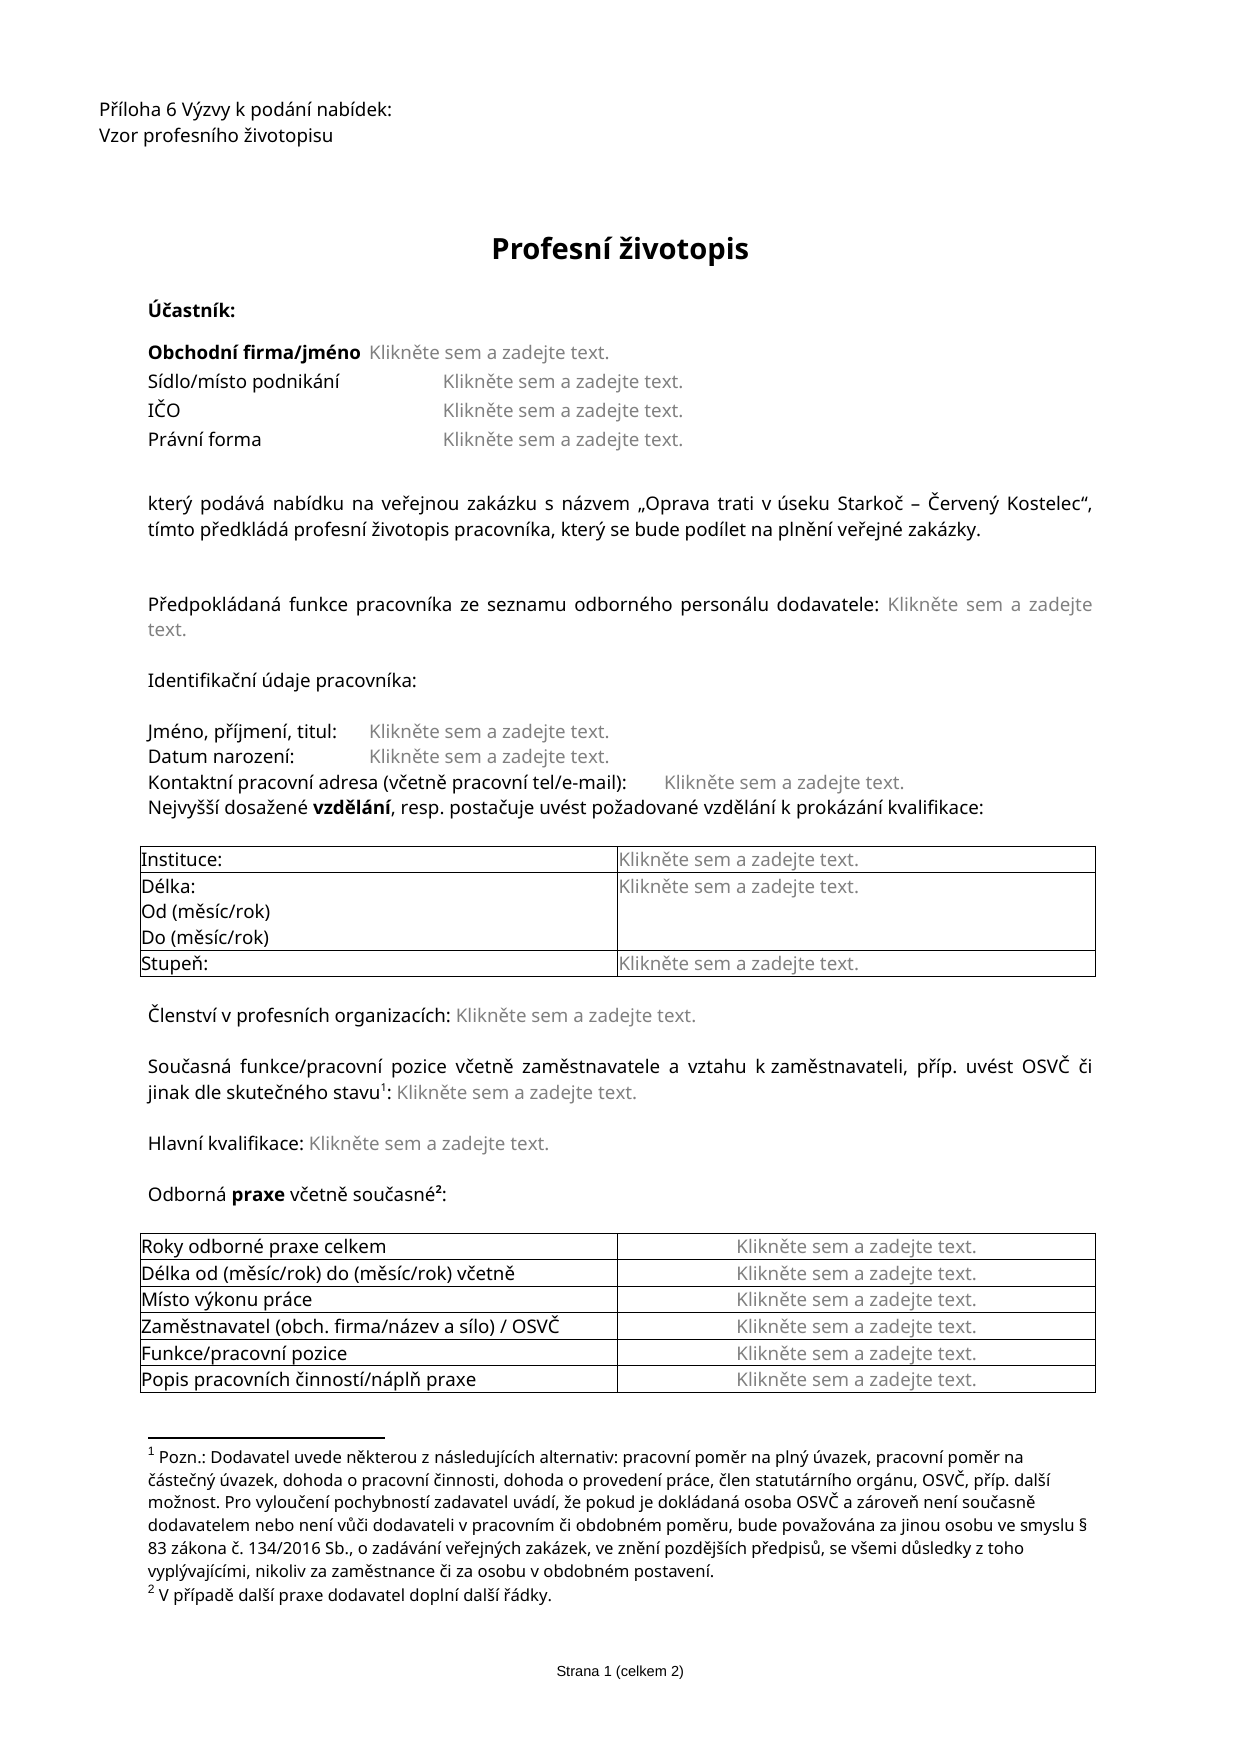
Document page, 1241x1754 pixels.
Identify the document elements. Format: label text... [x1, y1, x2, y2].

title Profesní životopis [148, 228, 1093, 268]
table_cell Místo výkonu práce [141, 1287, 617, 1312]
text Hlavní kvalifikace: [148, 1130, 1093, 1156]
text Účastník: [148, 293, 1093, 324]
text Předpokládaná funkce pracovníka ze seznamu odborného personálu dodavatele: [148, 592, 1093, 642]
text Odborná praxe včetně současné: [148, 1181, 1093, 1207]
table_cell [618, 951, 1095, 976]
table_header Instituce: [141, 847, 617, 872]
table_header [618, 847, 1095, 872]
text který podává nabídku na veřejnou zakázku s názvem „Oprava trati v úseku Starkoč – Červený Kostelec“, tímto předkládá profesní životopis pracovníka, který se bude podílet na plnění veřejné zakázky. [148, 490, 1093, 541]
table_cell Délka od (měsíc/rok) do (měsíc/rok) včetně [141, 1260, 617, 1286]
table_cell [618, 1340, 1095, 1365]
text Členství v profesních organizacích: [148, 1003, 1093, 1028]
table_cell [618, 1287, 1095, 1312]
table_header [618, 1234, 1095, 1259]
text IČO [148, 394, 1093, 423]
text Jméno, příjmení, titul: [148, 718, 1093, 743]
table_cell Délka: Od (měsíc/rok) Do (měsíc/rok) [141, 873, 617, 950]
text Kontaktní pracovní adresa (včetně pracovní tel/e-mail): [148, 769, 1093, 794]
table_cell [618, 1313, 1095, 1339]
table_cell [618, 873, 1095, 950]
text Obchodní firma/jméno [148, 336, 1093, 365]
table_cell Funkce/pracovní pozice [141, 1340, 617, 1365]
table_cell Popis pracovních činností/náplň praxe [141, 1366, 617, 1392]
table_cell [618, 1260, 1095, 1286]
text Právní forma [148, 423, 1093, 452]
text Identifikační údaje pracovníka: [148, 667, 1093, 692]
table_header Roky odborné praxe celkem [141, 1234, 617, 1259]
table_cell Stupeň: [141, 951, 617, 976]
text Nejvyšší dosažené vzdělání, resp. postačuje uvést požadované vzdělání k prokázání kvalifikace: [148, 794, 1093, 820]
text Současná funkce/pracovní pozice včetně zaměstnavatele a vztahu k zaměstnavateli, příp. uvést OSVČ či jinak dle skutečného stavu: [148, 1054, 1093, 1105]
table_cell [618, 1366, 1095, 1392]
text Datum narození: [148, 743, 1093, 769]
text Sídlo/místo podnikání [148, 365, 1093, 394]
table_cell Zaměstnavatel (obch. firma/název a sílo) / OSVČ [141, 1313, 617, 1339]
